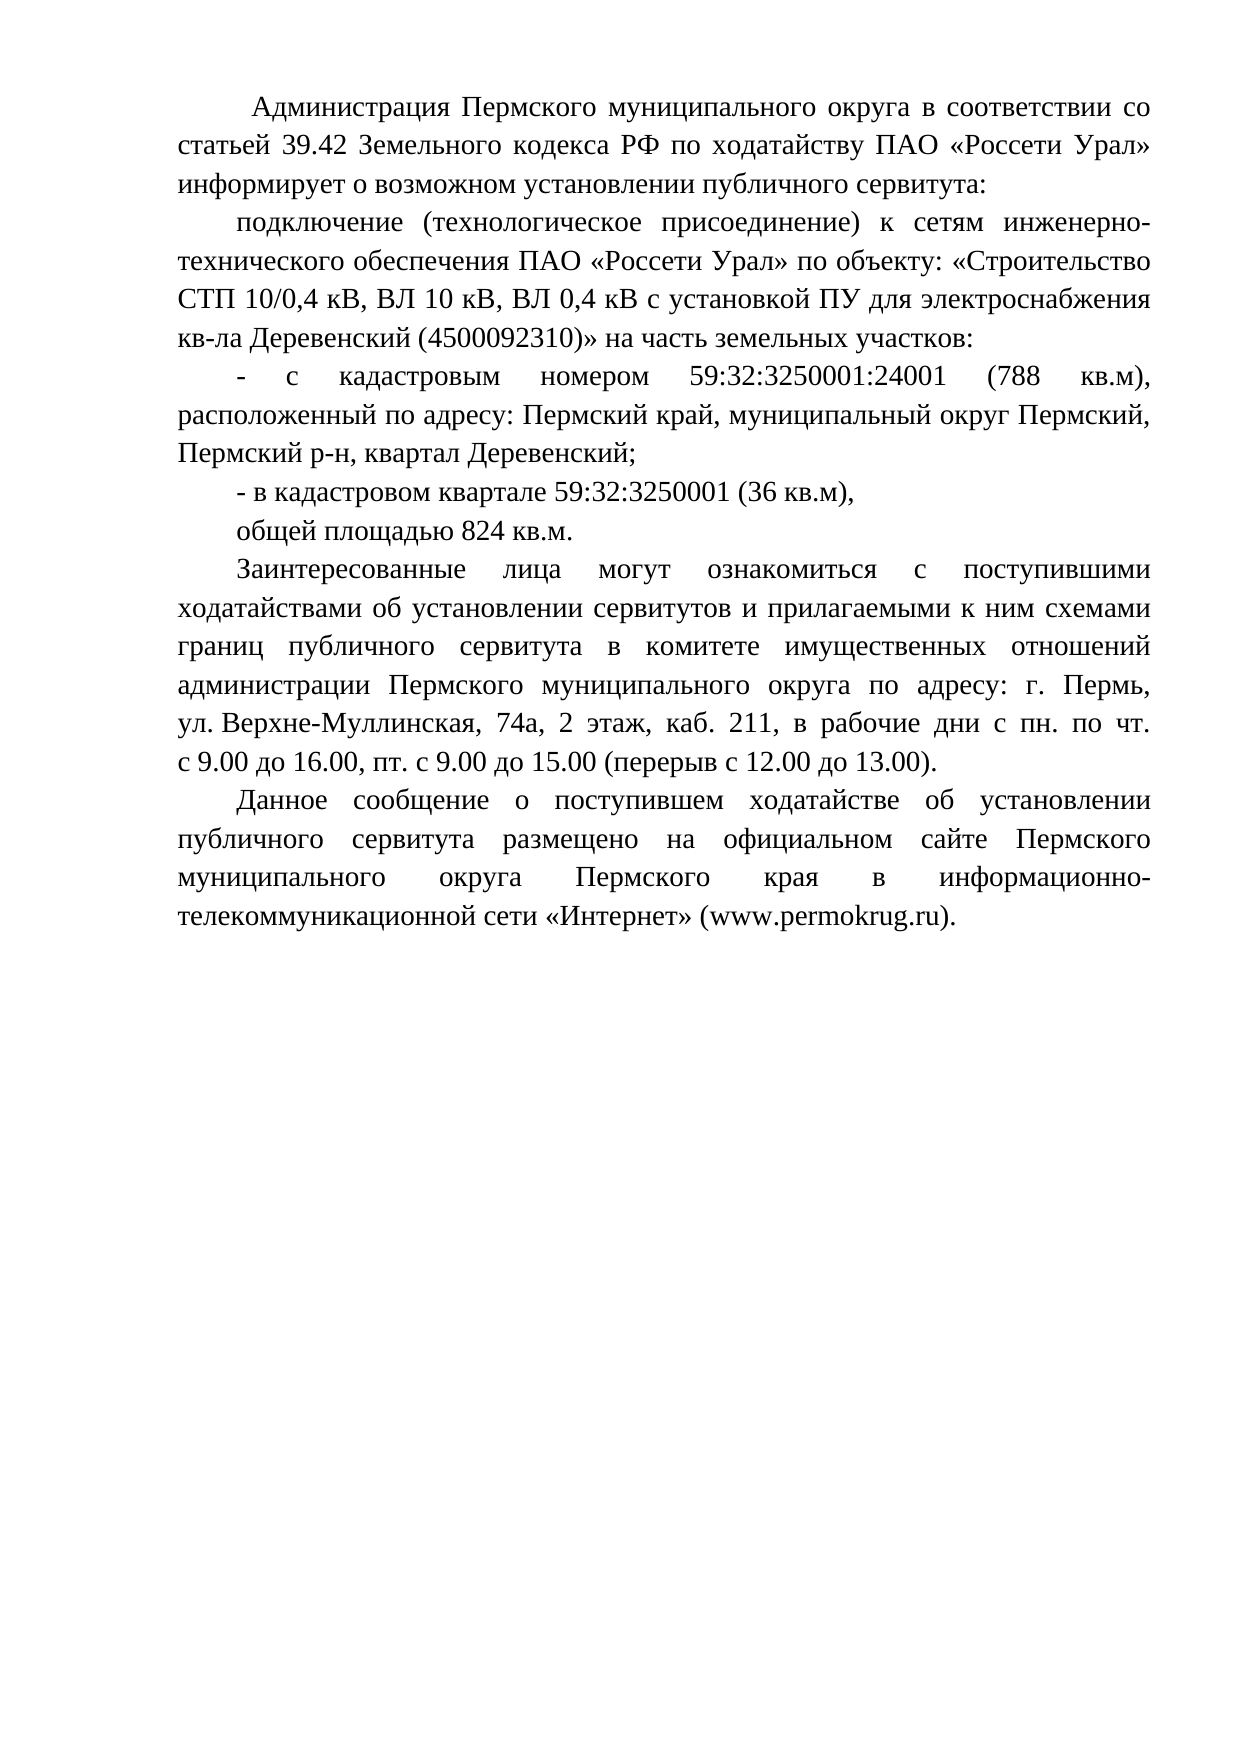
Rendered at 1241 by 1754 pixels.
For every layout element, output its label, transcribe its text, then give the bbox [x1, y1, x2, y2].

list общей площадью 824 кв.м. [177, 513, 1152, 546]
list подключение (технологическое присоединение) к сетям инженерно-технического обеспечения ПАО «Россети Урал» по объекту: «Строительство СТП 10/0,4 кВ, ВЛ 10 кВ, ВЛ 0,4 кВ с установкой ПУ для электроснабжения кв-ла Деревенский (4500092310)» на часть земельных участков: [177, 204, 1152, 353]
list - с кадастровым номером 59:32:3250001:24001 (788 кв.м), расположенный по адресу: Пермский край, муниципальный округ Пермский, Пермский р-н, квартал Деревенский; [177, 358, 1152, 469]
text Данное сообщение о поступившем ходатайстве об установлении публичного сервитута размещено на официальном сайте Пермского муниципального округа Пермского края в информационно-телекоммуникационной сети «Интернет» (www.permokrug.ru). [177, 782, 1152, 932]
list - в кадастровом квартале 59:32:3250001 (36 кв.м), [177, 474, 1152, 508]
list Заинтересованные лица могут ознакомиться с поступившими ходатайствами об установлении сервитутов и прилагаемыми к ним схемами границ публичного сервитута в комитете имущественных отношений администрации Пермского муниципального округа по адресу: г. Пермь, ул. Верхне-Муллинская, 74а, 2 этаж, каб. 211, в рабочие дни с пн. по чт. с 9.00 до 16.00, пт. с 9.00 до 15.00 (перерыв с 12.00 до 13.00). [177, 551, 1152, 777]
text Администрация Пермского муниципального округа в соответствии со статьей 39.42 Земельного кодекса РФ по ходатайству ПАО «Россети Урал» информирует о возможном установлении публичного сервитута: [177, 89, 1152, 199]
